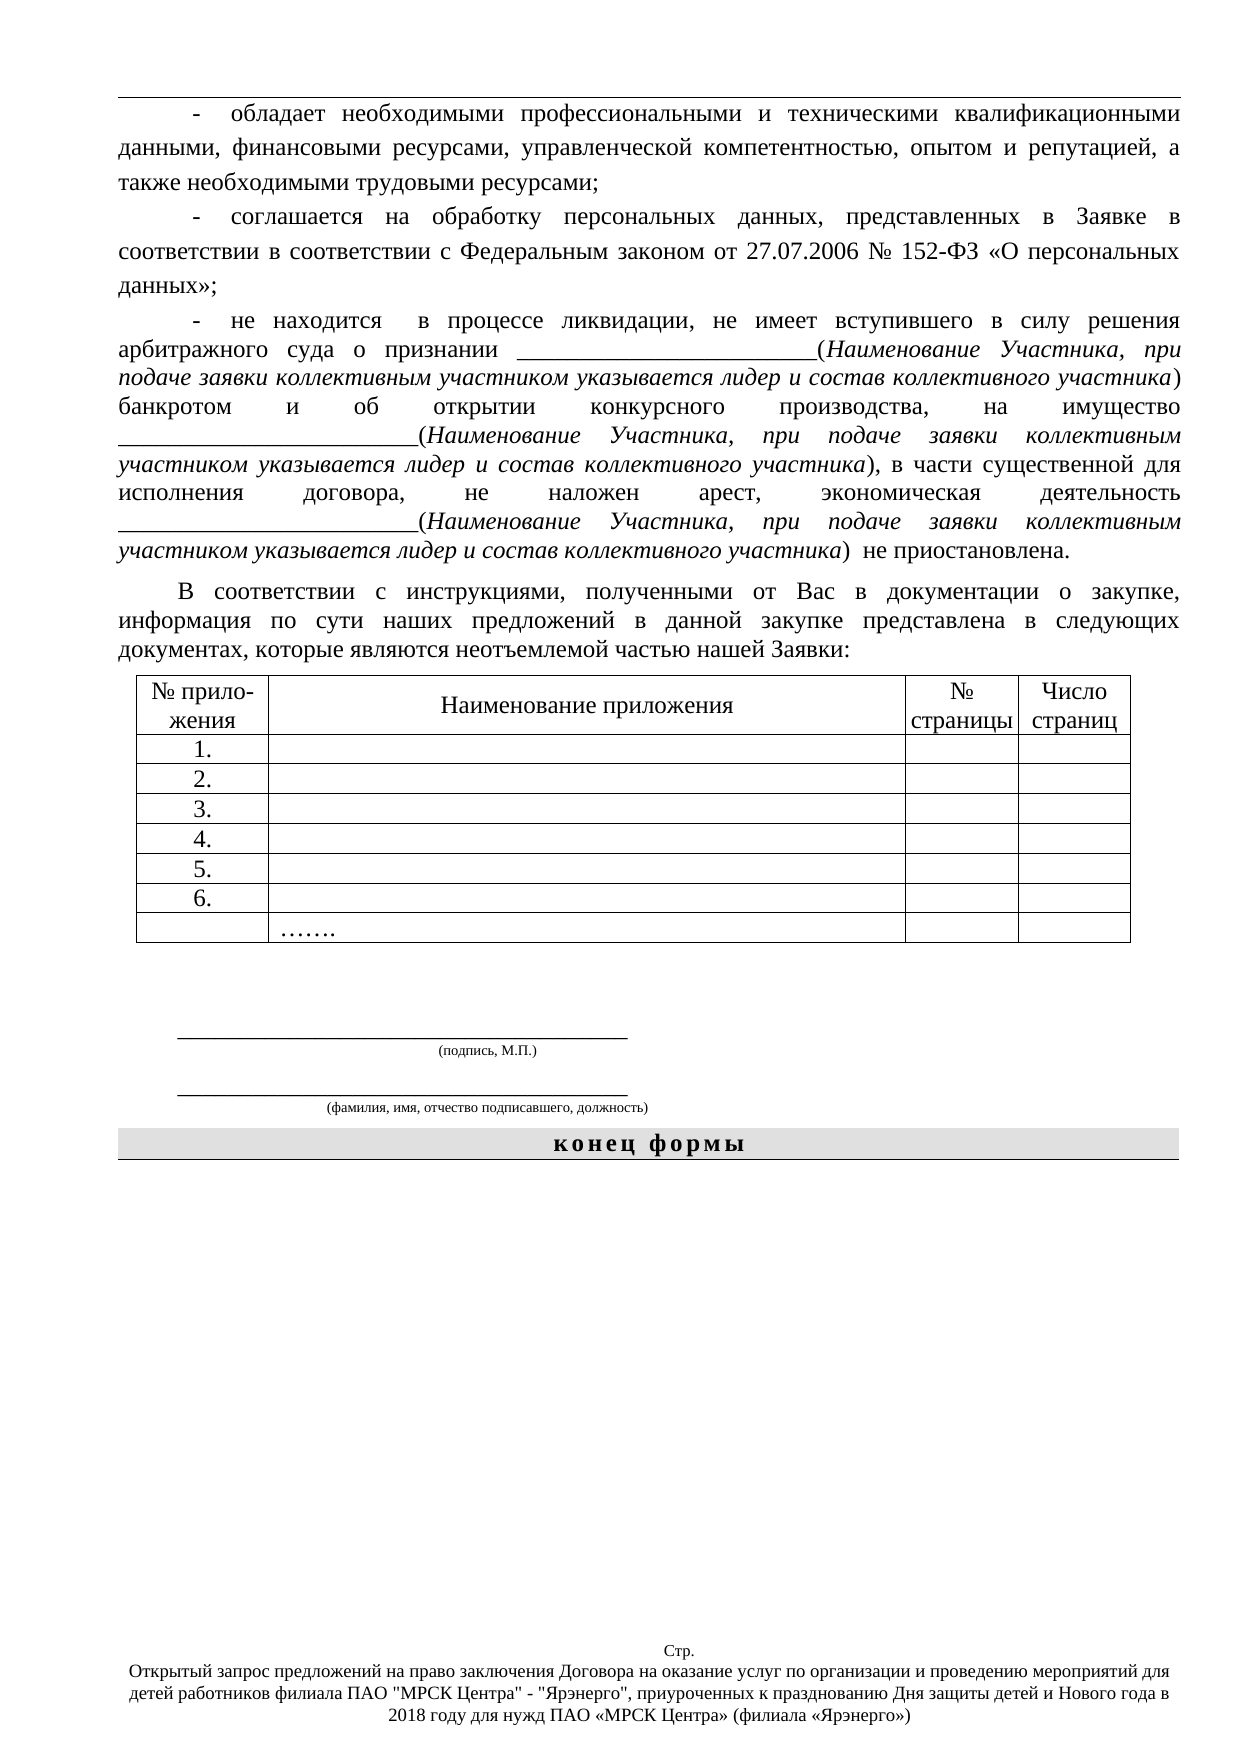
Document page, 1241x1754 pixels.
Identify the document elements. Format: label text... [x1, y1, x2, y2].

text ____________________________________ [118, 1013, 1181, 1042]
table_cell [1019, 764, 1130, 793]
table_cell [906, 794, 1018, 823]
table_cell [1019, 824, 1130, 853]
text В соответствии с инструкциями, полученными от Вас в документации о закупке, информация по сути наших предложений в данной закупке представлена в следующих документах, которые являются неотъемлемой частью нашей Заявки: [118, 576, 1181, 662]
table_cell ……. [269, 913, 905, 942]
text конец формы [118, 1128, 1179, 1159]
table_cell [269, 794, 905, 823]
list не находится в процессе ликвидации, не имеет вступившего в силу решения арбитражного суда о признании ________________________(Наименование Участника, при подаче заявки коллективным участником указывается лидер и состав коллективного участника) банкротом и об открытии конкурсного производства, на имущество ________________________(Наименование Участника, при подаче заявки коллективным участником указывается лидер и состав коллективного участника), в части существенной для исполнения договора, не наложен арест, экономическая деятельность ________________________(Наименование Участника, при подаче заявки коллективным участником указывается лидер и состав коллективного участника) не приостановлена. [118, 305, 1181, 564]
table_cell [269, 735, 905, 763]
list соглашается на обработку персональных данных, представленных в Заявке в соответствии в соответствии с Федеральным законом от 27.07.2006 № 152-ФЗ «О персональных данных»; [118, 201, 1181, 299]
table_cell 5. [137, 854, 268, 882]
table_cell [269, 824, 905, 853]
table_cell [1019, 884, 1130, 912]
table_cell [906, 764, 1018, 793]
table_cell [906, 913, 1018, 942]
text (подпись, М.П.) [118, 1042, 797, 1071]
table_cell [1019, 735, 1130, 763]
table_cell [906, 854, 1018, 882]
list обладает необходимыми профессиональными и техническими квалификационными данными, финансовыми ресурсами, управленческой компетентностью, опытом и репутацией, а также необходимыми трудовыми ресурсами; [118, 98, 1181, 196]
text (фамилия, имя, отчество подписавшего, должность) [118, 1099, 797, 1128]
table_cell 3. [137, 794, 268, 823]
table_cell 4. [137, 824, 268, 853]
table_header Наименование приложения [269, 676, 905, 733]
table_cell [269, 854, 905, 882]
table_cell [1019, 854, 1130, 882]
table_header № прило-жения [137, 676, 268, 733]
table_cell [269, 884, 905, 912]
table_cell [906, 884, 1018, 912]
table_cell [269, 764, 905, 793]
table_cell [1019, 913, 1130, 942]
table_cell [137, 913, 268, 942]
table_cell [906, 735, 1018, 763]
table_cell 6. [137, 884, 268, 912]
table_cell 2. [137, 764, 268, 793]
table_cell 1. [137, 735, 268, 763]
table_cell [1019, 794, 1130, 823]
table_header Число страниц [1019, 676, 1130, 733]
table_header № страницы [906, 676, 1018, 733]
text ____________________________________ [118, 1071, 1181, 1099]
table_cell [906, 824, 1018, 853]
